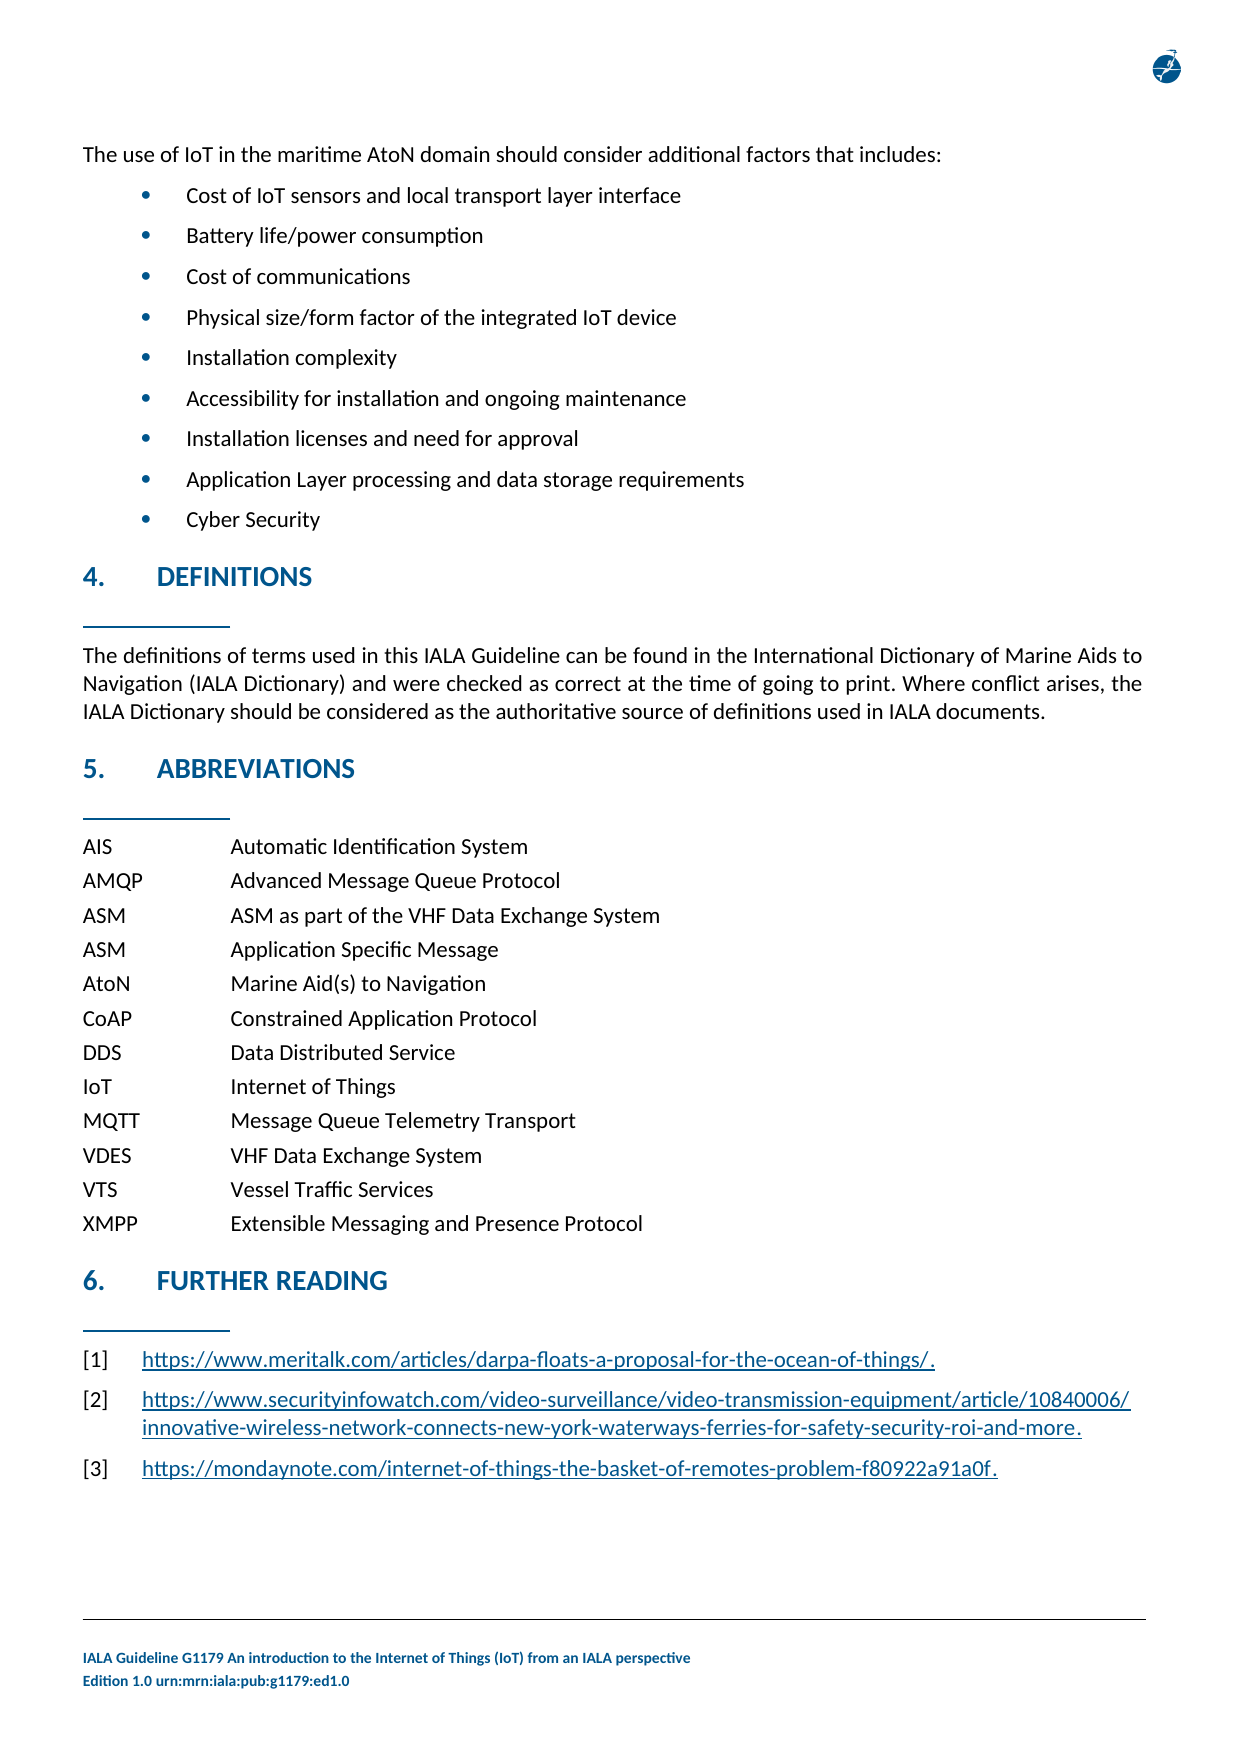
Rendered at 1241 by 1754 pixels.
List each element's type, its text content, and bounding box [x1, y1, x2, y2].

text https://www.securityinfowatch.com/video-surveillance/video-transmission-equipment/article/10840006/innovative-wireless-network-connects-new-york-waterways-ferries-for-safety-security-roi-and-more. [83, 1385, 1146, 1441]
text Application Layer processing and data storage requirements [142, 465, 1146, 493]
text Cost of communications [142, 262, 1146, 290]
text VTS Vessel Traffic Services [83, 1175, 1146, 1203]
text AtoN Marine Aid(s) to Navigation [83, 969, 1146, 997]
text AMQP Advanced Message Queue Protocol [83, 867, 1146, 895]
subtitle Further reading [83, 1262, 1146, 1298]
text The use of IoT in the maritime AtoN domain should consider additional factors that includes: [83, 141, 1146, 169]
subtitle Definitions [83, 558, 1146, 594]
text ASM Application Specific Message [83, 935, 1146, 963]
text Accessibility for installation and ongoing maintenance [142, 384, 1146, 412]
text Cyber Security [142, 505, 1146, 533]
text Cost of IoT sensors and local transport layer interface [142, 181, 1146, 209]
text DDS Data Distributed Service [83, 1038, 1146, 1066]
text IoT Internet of Things [83, 1072, 1146, 1100]
text https://mondaynote.com/internet-of-things-the-basket-of-remotes-problem-f80922a91a0f. [83, 1454, 1146, 1538]
text Battery life/power consumption [142, 222, 1146, 250]
text https://www.meritalk.com/articles/darpa-floats-a-proposal-for-the-ocean-of-things/. [83, 1345, 1146, 1373]
text ASM ASM as part of the VHF Data Exchange System [83, 901, 1146, 929]
text The definitions of terms used in this IALA Guideline can be found in the International Dictionary of Marine Aids to Navigation (IALA Dictionary) and were checked as correct at the time of going to print. Where conflict arises, the IALA Dictionary should be considered as the authoritative source of definitions used in IALA documents. [83, 641, 1146, 725]
subtitle Abbreviations [83, 750, 1146, 786]
text XMPP Extensible Messaging and Presence Protocol [83, 1209, 1146, 1237]
text MQTT Message Queue Telemetry Transport [83, 1107, 1146, 1134]
picture [1121, 0, 1240, 118]
text VDES VHF Data Exchange System [83, 1141, 1146, 1169]
text Installation licenses and need for approval [142, 424, 1146, 452]
text CoAP Constrained Application Protocol [83, 1004, 1146, 1032]
text Installation complexity [142, 343, 1146, 371]
text AIS Automatic Identification System [83, 832, 1146, 860]
text Physical size/form factor of the integrated IoT device [142, 303, 1146, 331]
